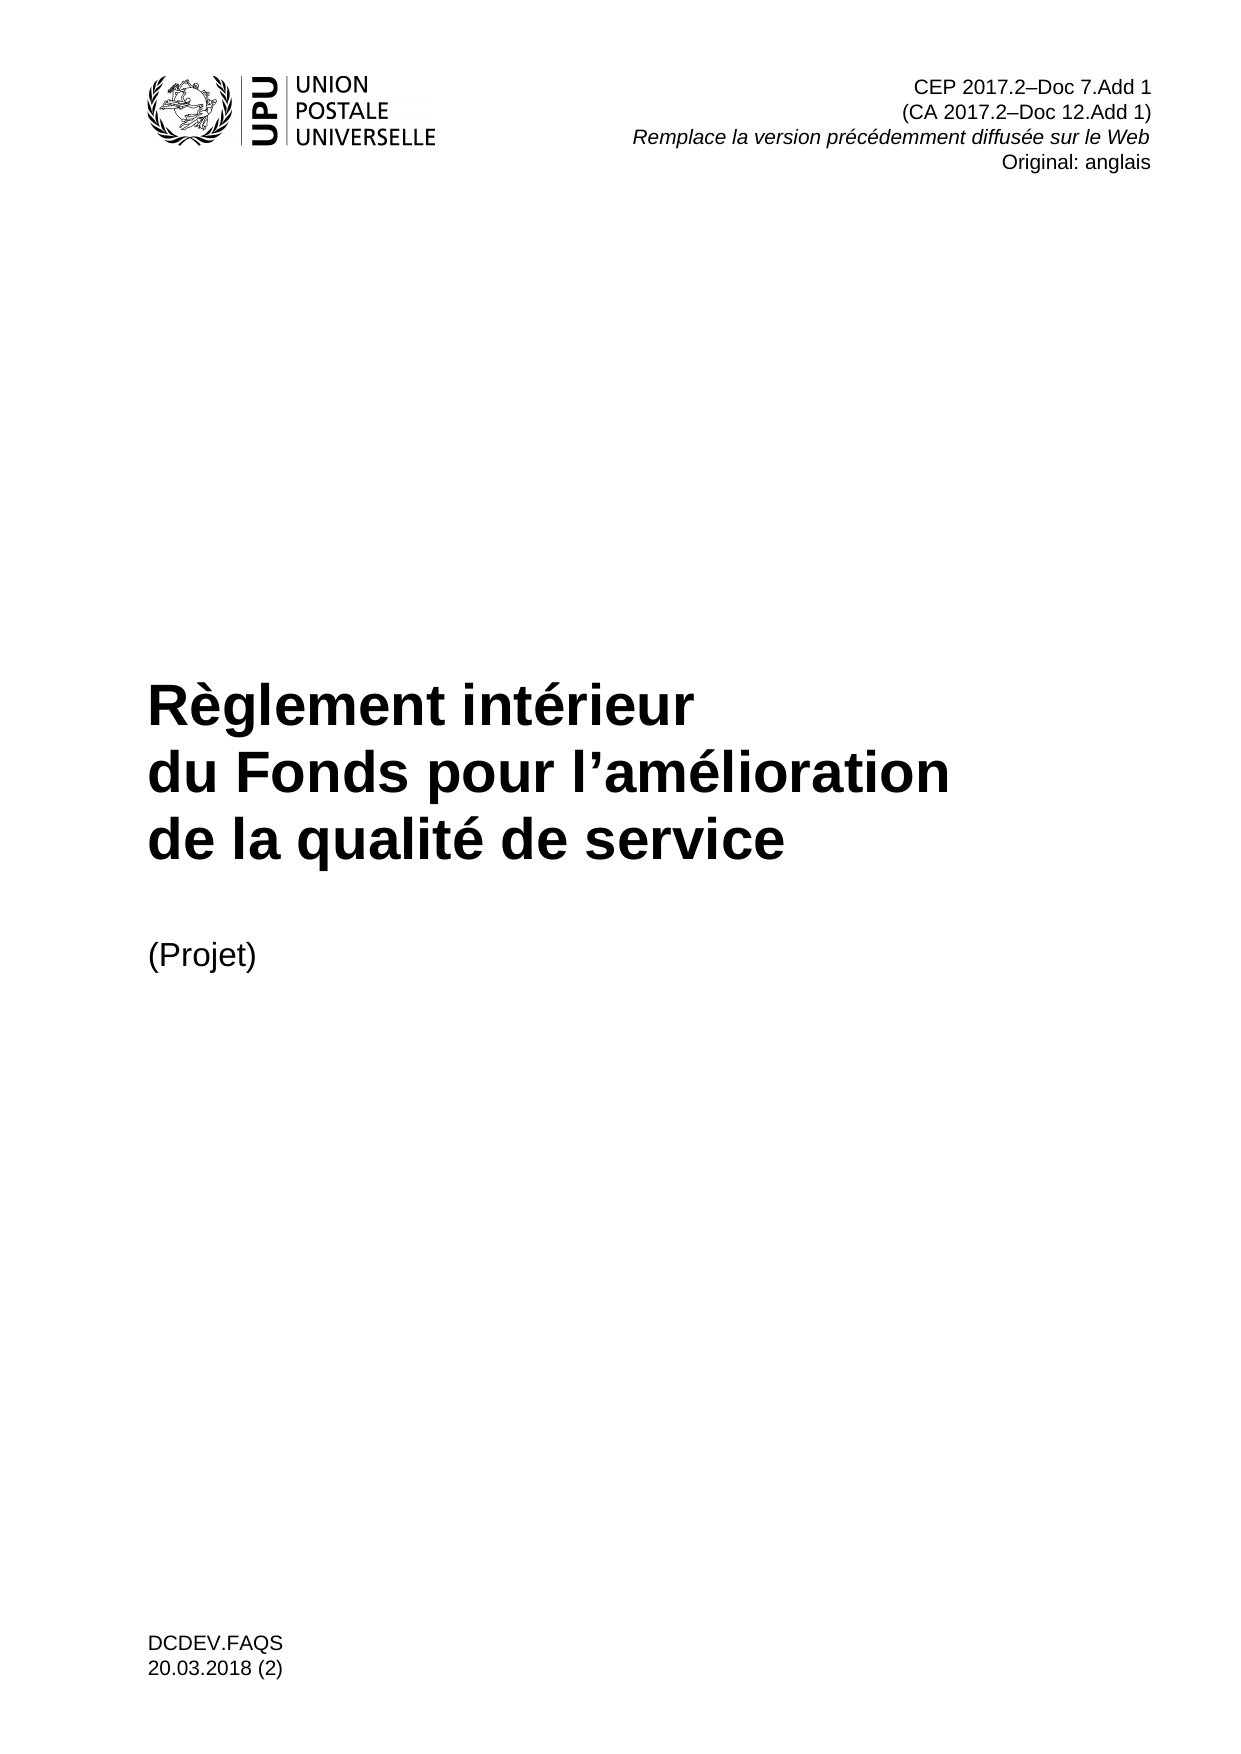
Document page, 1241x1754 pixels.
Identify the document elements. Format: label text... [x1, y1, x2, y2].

text Règlement intérieur du Fonds pour lʼamélioration de la qualité de service [148, 671, 1152, 872]
picture [147, 76, 435, 146]
text (Projet) [148, 936, 1179, 974]
